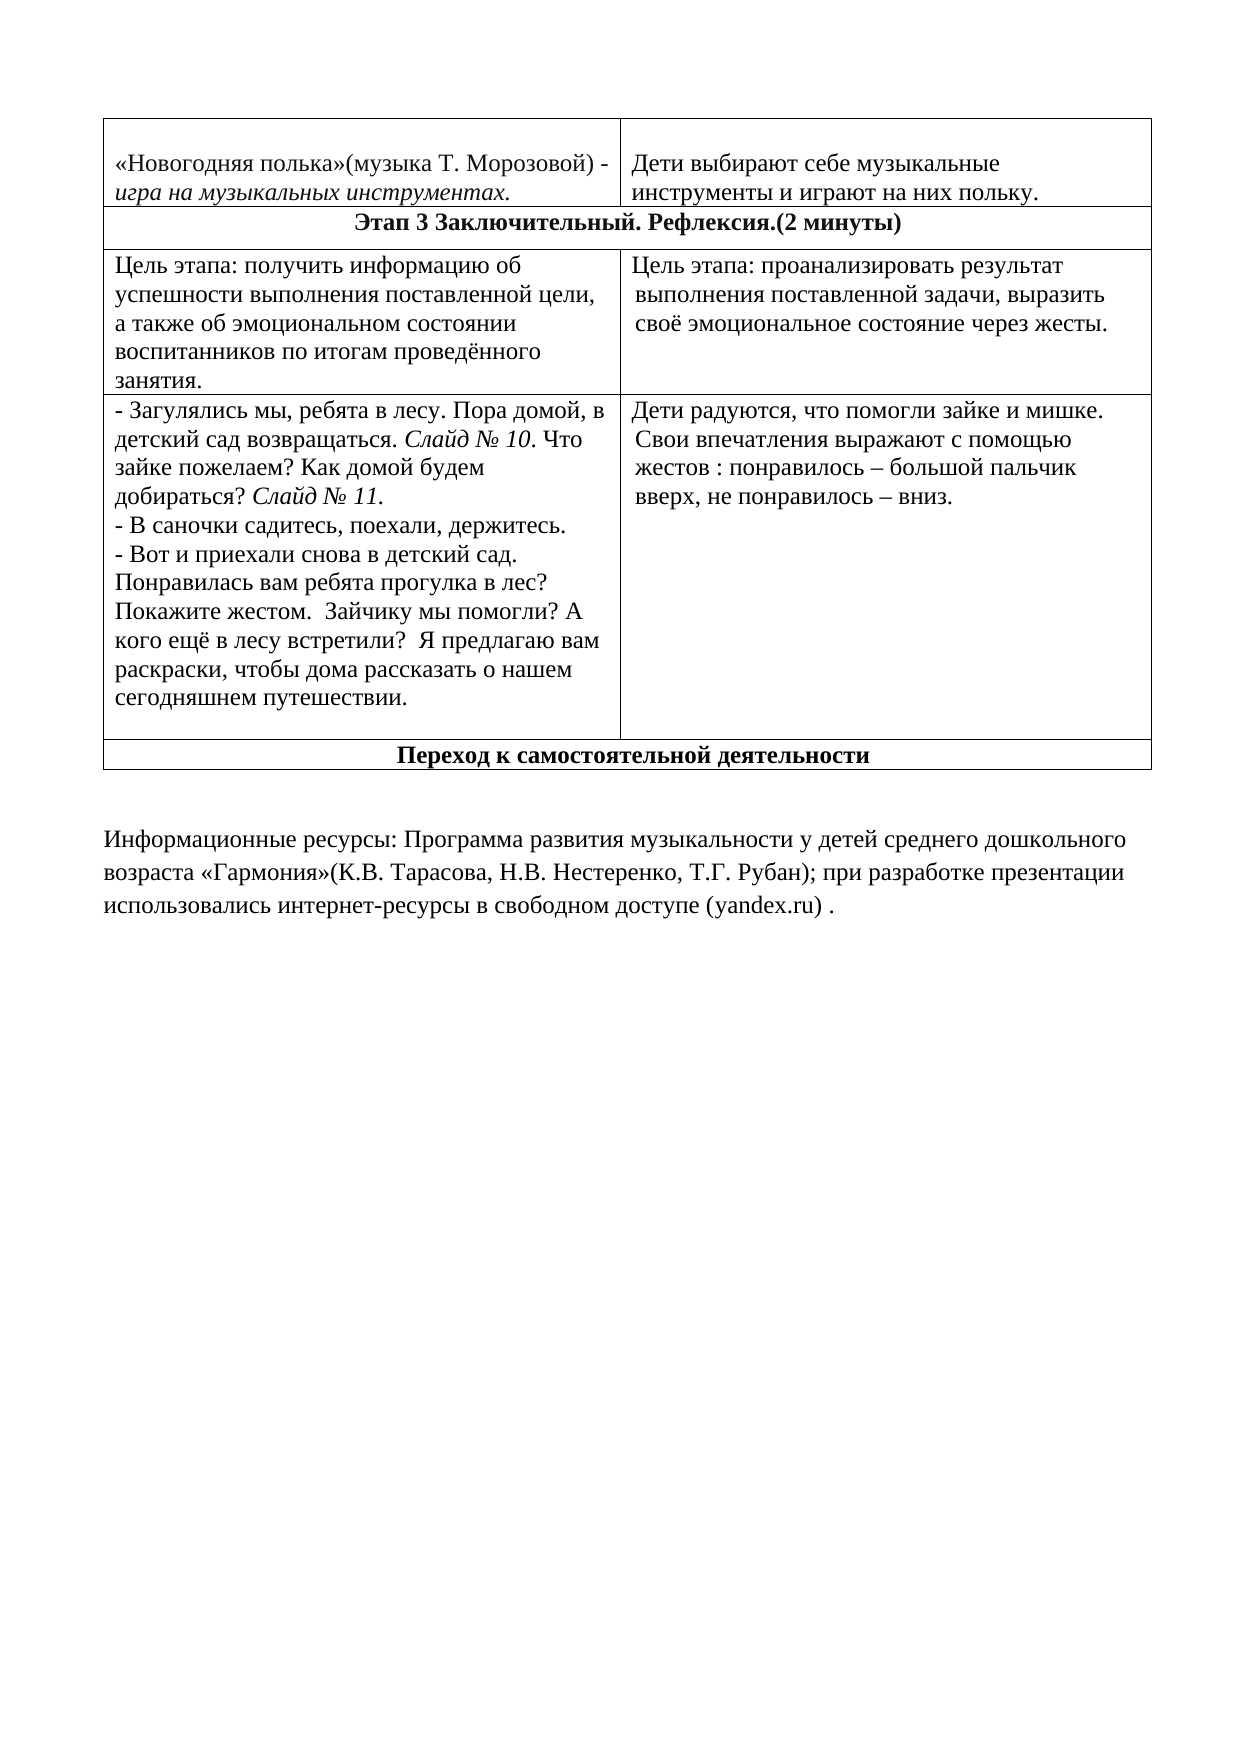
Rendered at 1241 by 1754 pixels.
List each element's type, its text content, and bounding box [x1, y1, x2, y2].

text Информационные ресурсы: Программа развития музыкальности у детей среднего дошкольного возраста «Гармония»(К.В. Тарасова, Н.В. Нестеренко, Т.Г. Рубан); при разработке презентации использовались интернет-ресурсы в свободном доступе (yandex.ru) . [103, 824, 1152, 919]
table_cell Дети радуются, что помогли зайке и мишке. Свои впечатления выражают с помощью жестов : понравилось – большой пальчик вверх, не понравилось – вниз. [621, 395, 1151, 739]
table_cell Этап 3 Заключительный. Рефлексия.(2 минуты) [104, 207, 1151, 249]
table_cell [621, 119, 1151, 206]
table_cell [104, 119, 620, 206]
table_cell - Загулялись мы, ребята в лесу. Пора домой, в детский сад возвращаться. Слайд № 10. Что зайке пожелаем? Как домой будем добираться? Слайд № 11. - В саночки садитесь, поехали, держитесь. - Вот и приехали снова в детский сад. Понравилась вам ребята прогулка в лес? Покажите жестом. Зайчику мы помогли? А кого ещё в лесу встретили? Я предлагаю вам раскраски, чтобы дома рассказать о нашем сегодняшнем путешествии. [104, 395, 620, 739]
table_cell Цель этапа: получить информацию об успешности выполнения поставленной цели, а также об эмоциональном состоянии воспитанников по итогам проведённого занятия. [104, 250, 620, 394]
table_cell Цель этапа: проанализировать результат выполнения поставленной задачи, выразить своё эмоциональное состояние через жесты. [621, 250, 1151, 394]
table_cell Переход к самостоятельной деятельности [104, 740, 1151, 769]
